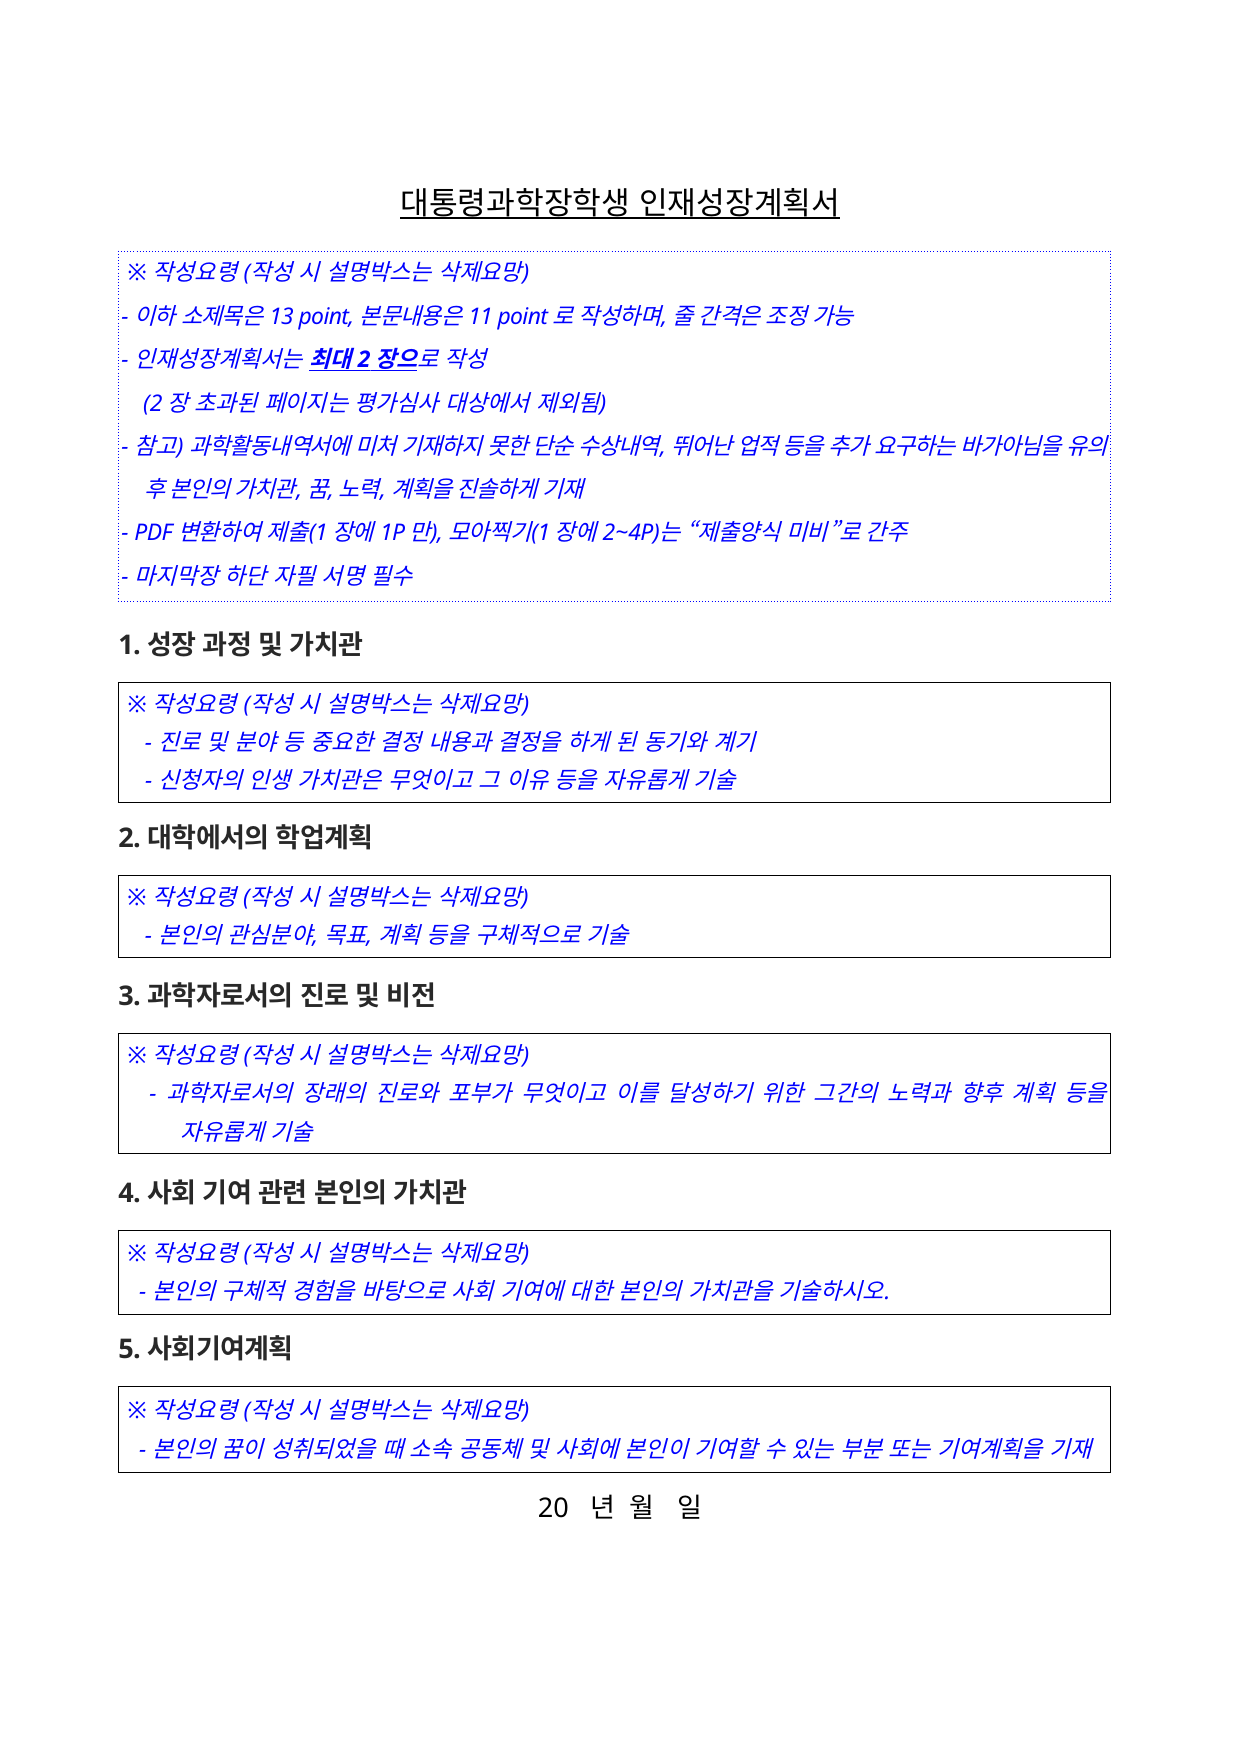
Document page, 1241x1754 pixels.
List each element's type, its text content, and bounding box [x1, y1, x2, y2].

text 3. 과학자로서의 진로 및 비전 [118, 974, 1122, 1013]
table_header ※ 작성요령 (작성 시 설명박스는 삭제요망) - 본인의 관심분야, 목표, 계획 등을 구체적으로 기술 [119, 876, 1110, 956]
text 2. 대학에서의 학업계획 [118, 816, 1122, 855]
text 대통령과학장학생 인재성장계획서 [118, 178, 1122, 223]
table_header ※ 작성요령 (작성 시 설명박스는 삭제요망) - 본인의 꿈이 성취되었을 때 소속 공동체 및 사회에 본인이 기여할 수 있는 부분 또는 기여계획을 기재 [119, 1387, 1110, 1472]
text 4. 사회 기여 관련 본인의 가치관 [118, 1171, 1122, 1210]
table_header ※ 작성요령 (작성 시 설명박스는 삭제요망) - 과학자로서의 장래의 진로와 포부가 무엇이고 이를 달성하기 위한 그간의 노력과 향후 계획 등을 자유롭게 기술 [119, 1034, 1110, 1153]
text 1. 성장 과정 및 가치관 [118, 623, 1122, 662]
text 5. 사회기여계획 [118, 1327, 1122, 1367]
text 20 년 월 일 [118, 1486, 1122, 1525]
table_header ※ 작성요령 (작성 시 설명박스는 삭제요망) - 본인의 구체적 경험을 바탕으로 사회 기여에 대한 본인의 가치관을 기술하시오. [119, 1231, 1110, 1313]
table_header ※ 작성요령 (작성 시 설명박스는 삭제요망) - 이하 소제목은 13 point, 본문내용은 11 point로 작성하며, 줄 간격은 조정 가능 - 인재성장계획서는 최대 2장으로 작성 (2장 초과된 페이지는 평가심사 대상에서 제외됨) - 참고) 과학활동내역서에 미처 기재하지 못한 단순 수상내역, 뛰어난 업적 등을 추가 요구하는 바가아님을 유의 후 본인의 가치관, 꿈, 노력, 계획을 진솔하게 기재 - PDF 변환하여 제출(1장에 1P만), 모아찍기(1장에 2~4P)는 “제출양식 미비”로 간주 - 마지막장 하단 자필 서명 필수 [118, 251, 1110, 601]
table_header ※ 작성요령 (작성 시 설명박스는 삭제요망) - 진로 및 분야 등 중요한 결정 내용과 결정을 하게 된 동기와 계기 - 신청자의 인생 가치관은 무엇이고 그 이유 등을 자유롭게 기술 [119, 683, 1110, 802]
